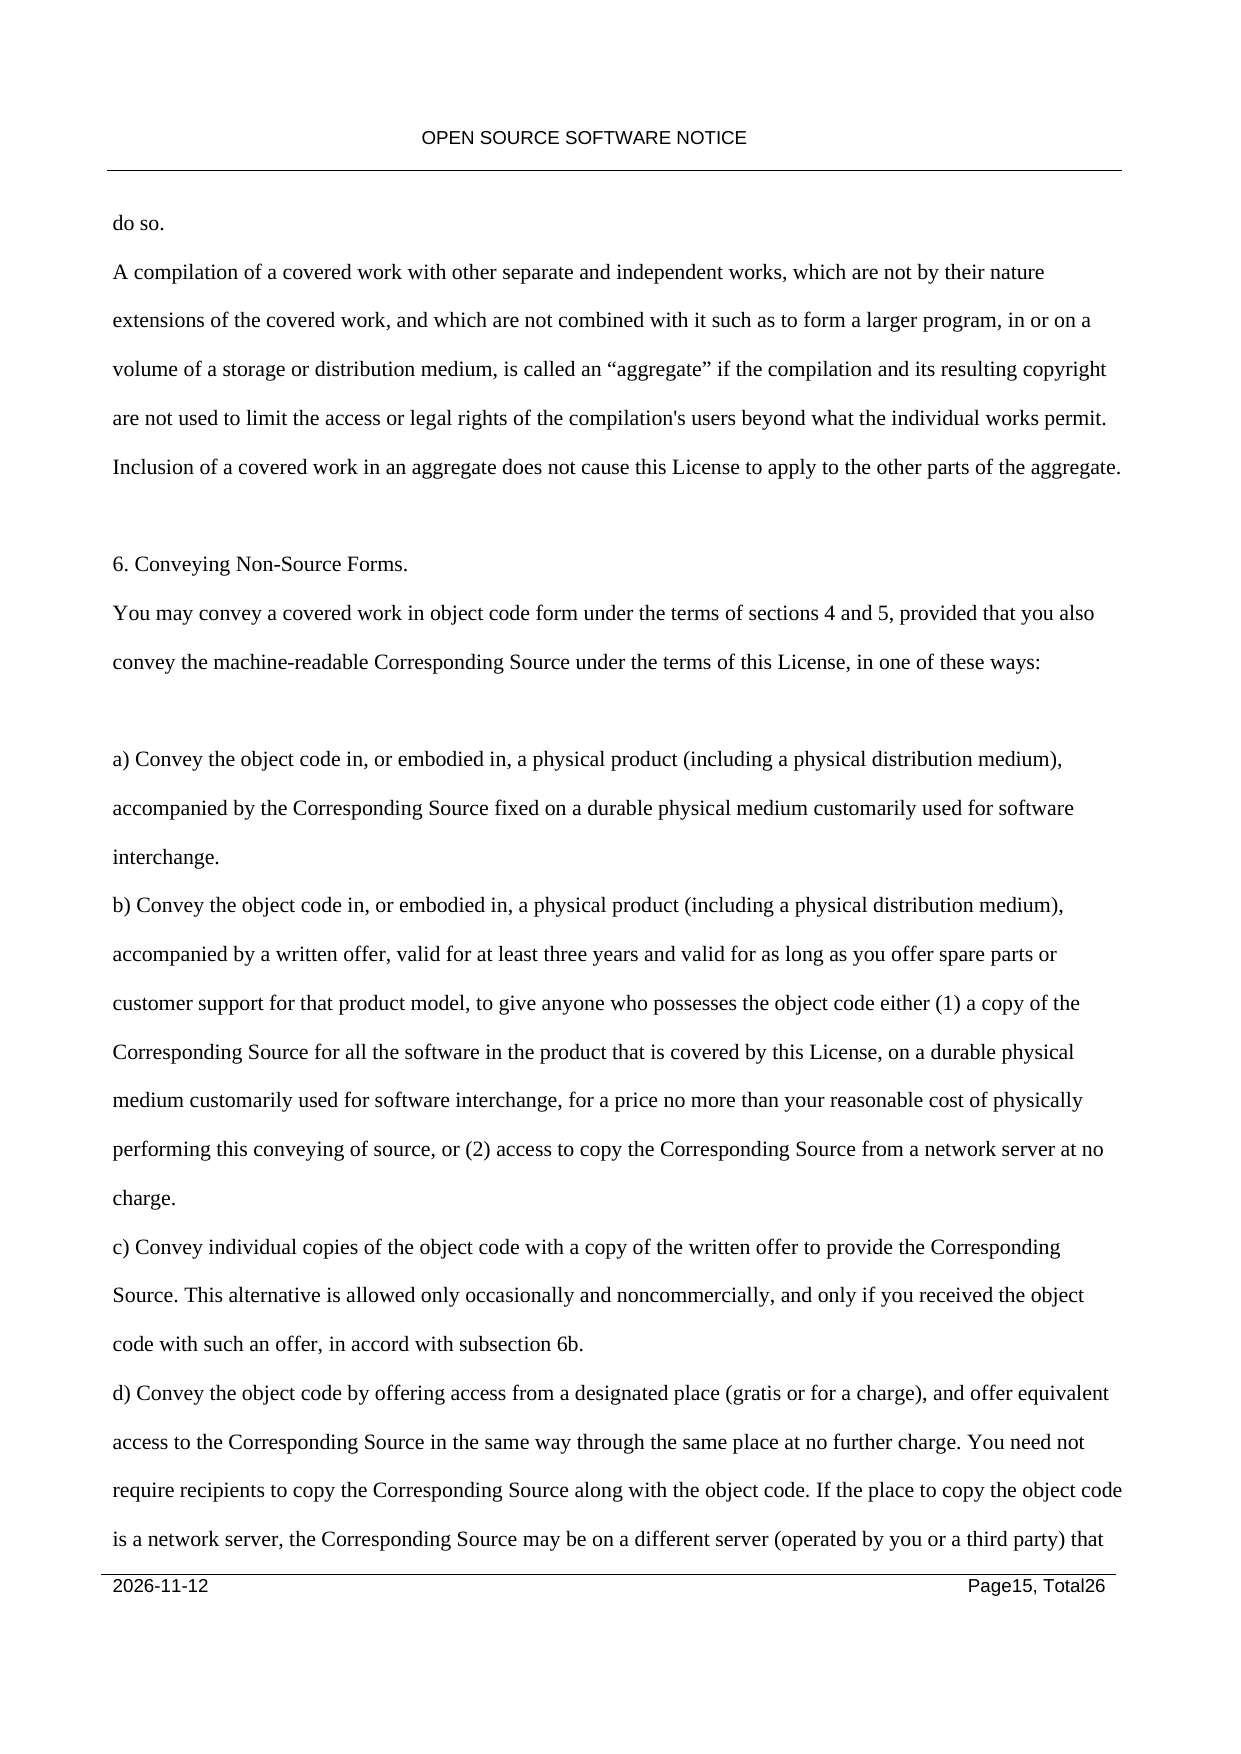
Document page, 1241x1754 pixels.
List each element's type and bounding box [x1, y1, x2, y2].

text [112, 206, 1128, 1555]
